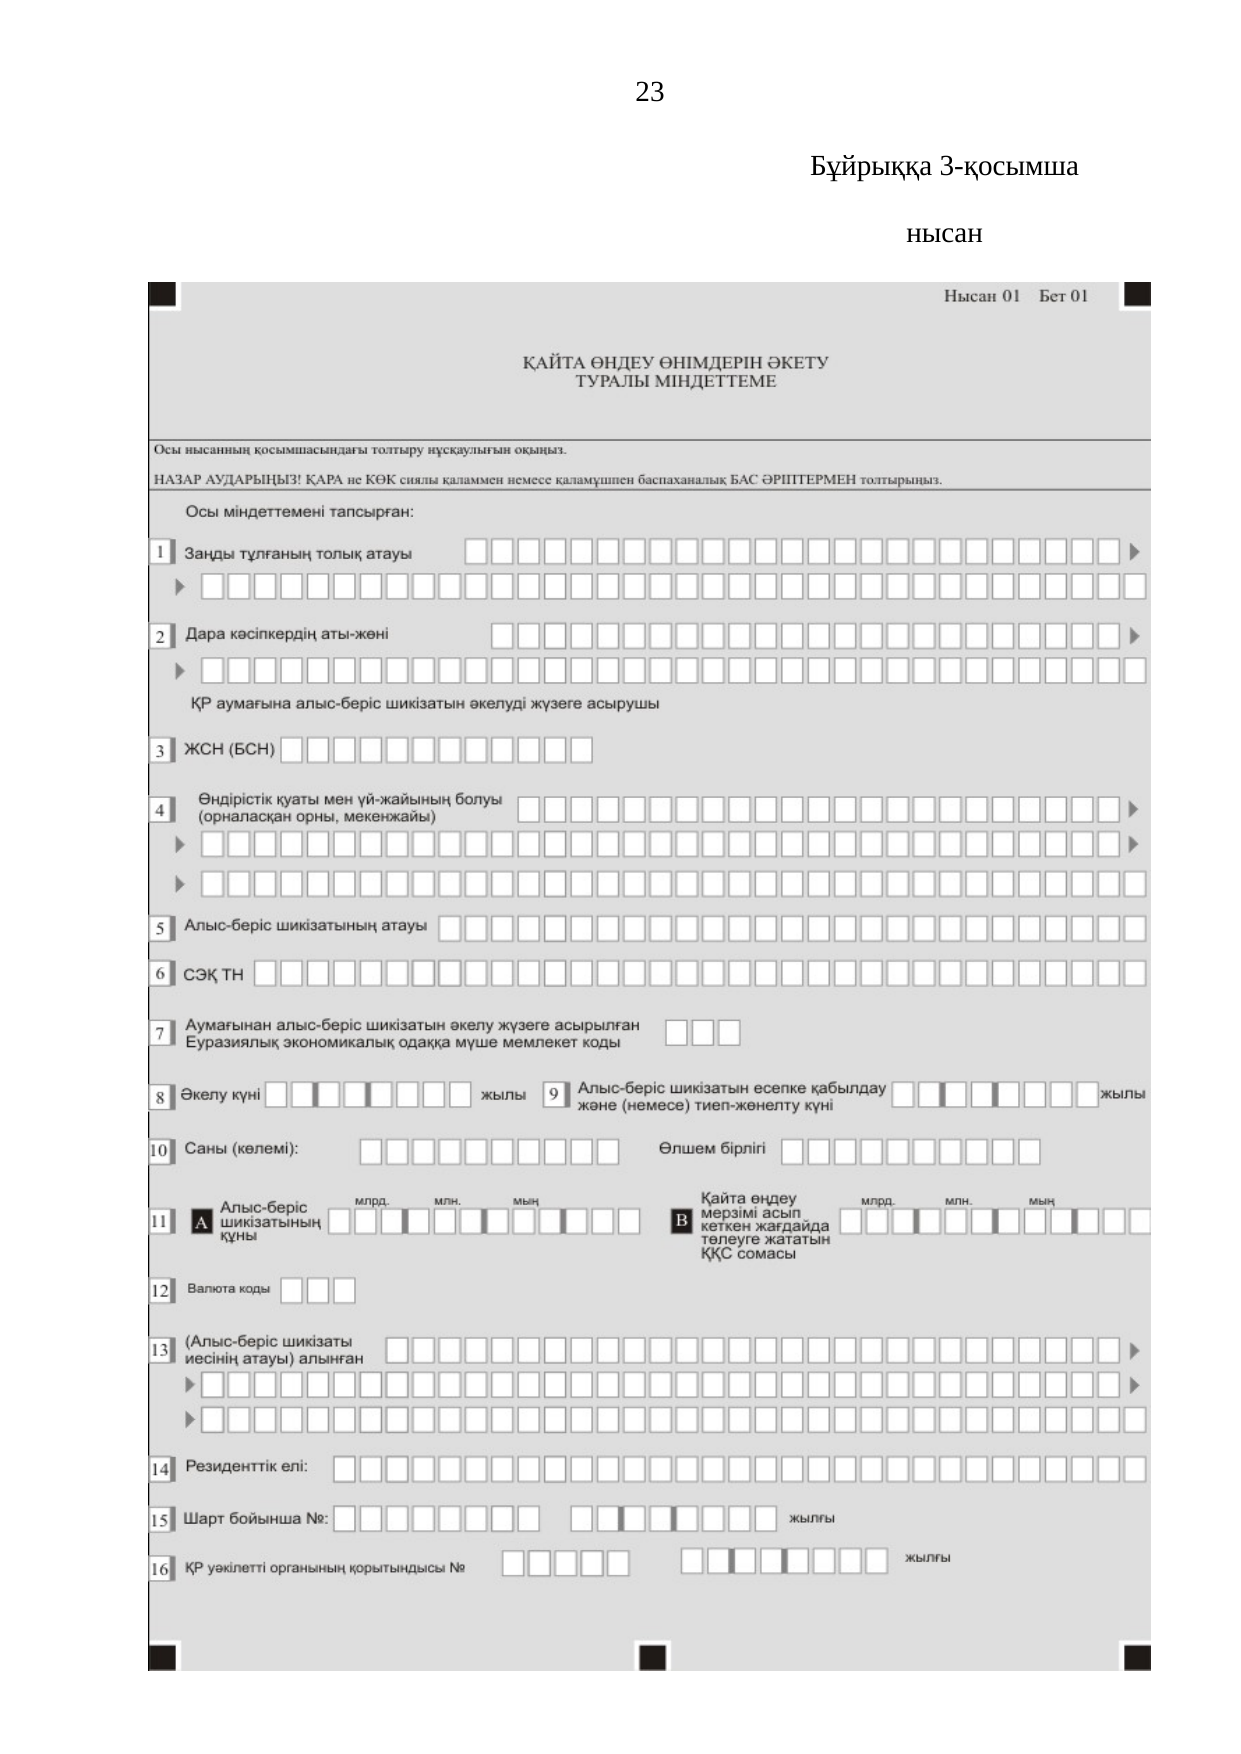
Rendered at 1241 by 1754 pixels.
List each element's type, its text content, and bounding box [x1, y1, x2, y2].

table_header Бұйрыққа 3-қосымша нысан [768, 148, 1121, 248]
picture [148, 282, 1151, 1671]
